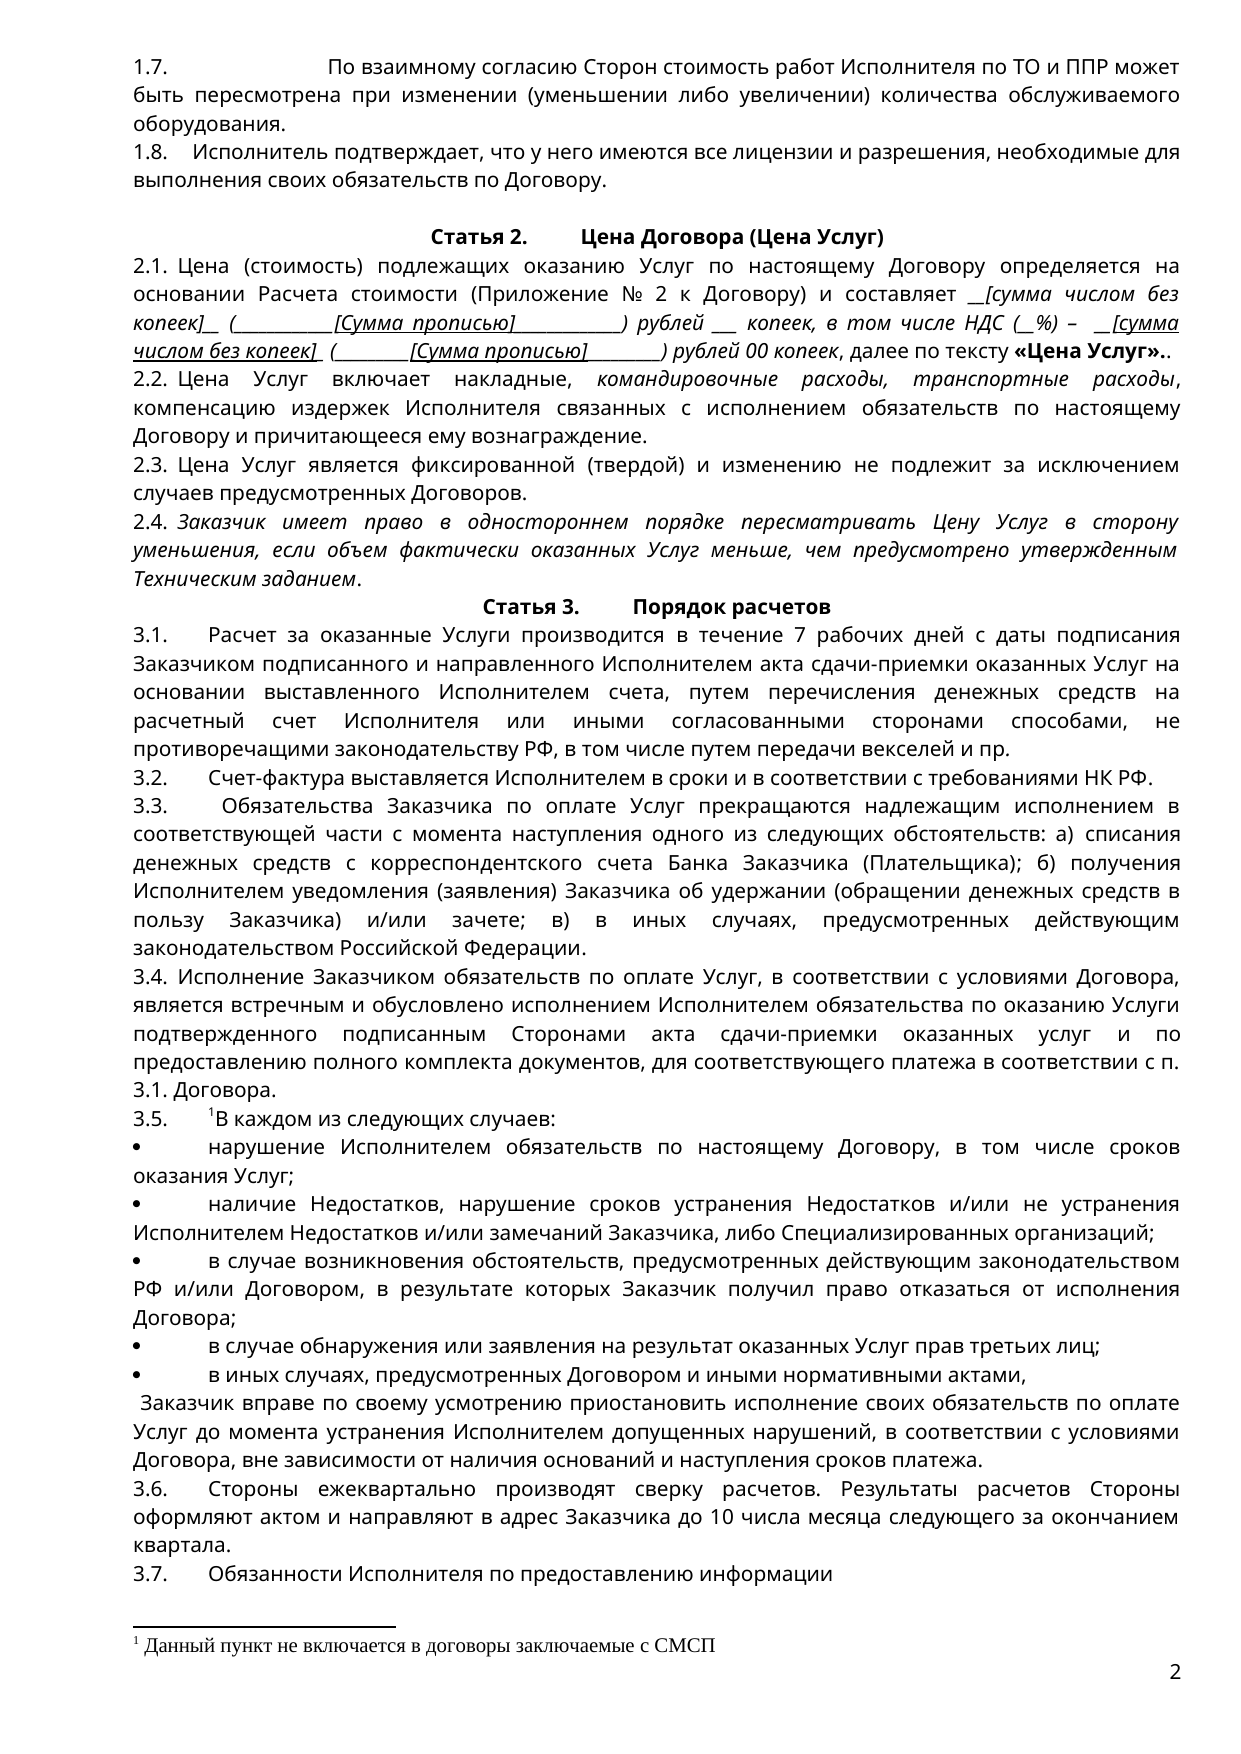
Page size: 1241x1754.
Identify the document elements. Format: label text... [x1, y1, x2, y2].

list в случае обнаружения или заявления на результат оказанных Услуг прав третьих лиц; [133, 1331, 1181, 1360]
list В каждом из следующих случаев: [133, 1104, 1181, 1132]
list Исполнитель подтверждает, что у него имеются все лицензии и разрешения, необходимые для выполнения своих обязательств по Договору. [133, 137, 1181, 194]
list наличие Недостатков, нарушение сроков устранения Недостатков и/или не устранения Исполнителем Недостатков и/или замечаний Заказчика, либо Специализированных организаций; [133, 1189, 1181, 1246]
list По взаимному согласию Сторон стоимость работ Исполнителя по ТО и ППР может быть пересмотрена при изменении (уменьшении либо увеличении) количества обслуживаемого оборудования. [133, 52, 1181, 137]
list в случае возникновения обстоятельств, предусмотренных действующим законодательством РФ и/или Договором, в результате которых Заказчик получил право отказаться от исполнения Договора; [133, 1246, 1181, 1331]
list нарушение Исполнителем обязательств по настоящему Договору, в том числе сроков оказания Услуг; [133, 1132, 1181, 1189]
list в иных случаях, предусмотренных Договором и иными нормативными актами, [133, 1360, 1181, 1388]
list Обязанности Исполнителя по предоставлению информации [133, 1559, 1181, 1587]
list Обязательства Заказчика по оплате Услуг прекращаются надлежащим исполнением в соответствующей части с момента наступления одного из следующих обстоятельств: а) списания денежных средств с корреспондентского счета Банка Заказчика (Плательщика); б) получения Исполнителем уведомления (заявления) Заказчика об удержании (обращении денежных средств в пользу Заказчика) и/или зачете; в) в иных случаях, предусмотренных действующим законодательством Российской Федерации. [133, 791, 1181, 962]
list Цена Услуг включает накладные, командировочные расходы, транспортные расходы, компенсацию издержек Исполнителя связанных с исполнением обязательств по настоящему Договору и причитающееся ему вознаграждение. [133, 364, 1181, 450]
list Стороны ежеквартально производят сверку расчетов. Результаты расчетов Стороны оформляют актом и направляют в адрес Заказчика до 10 числа месяца следующего за окончанием квартала. [133, 1474, 1181, 1559]
list Счет-фактура выставляется Исполнителем в сроки и в соответствии с требованиями НК РФ. [133, 763, 1181, 791]
list Заказчик вправе по своему усмотрению приостановить исполнение своих обязательств по оплате Услуг до момента устранения Исполнителем допущенных нарушений, в соответствии с условиями Договора, вне зависимости от наличия оснований и наступления сроков платежа. [133, 1388, 1181, 1474]
list Цена Услуг является фиксированной (твердой) и изменению не подлежит за исключением случаев предусмотренных Договоров. [133, 450, 1181, 507]
subtitle Цена Договора (Цена Услуг) [133, 222, 1181, 251]
list Заказчик имеет право в одностороннем порядке пересматривать Цену Услуг в сторону уменьшения, если объем фактически оказанных Услуг меньше, чем предусмотрено утвержденным Техническим заданием. [133, 507, 1181, 592]
list Исполнение Заказчиком обязательств по оплате Услуг, в соответствии с условиями Договора, является встречным и обусловлено исполнением Исполнителем обязательства по оказанию Услуги подтвержденного подписанным Сторонами акта сдачи-приемки оказанных услуг и по предоставлению полного комплекта документов, для соответствующего платежа в соответствии с п. 3.1. Договора. [133, 962, 1181, 1104]
subtitle Порядок расчетов [133, 592, 1181, 621]
list Цена (стоимость) подлежащих оказанию Услуг по настоящему Договору определяется на основании Расчета стоимости (Приложение № 2 к Договору) и составляет __[сумма числом без копеек]__ (____________[Сумма прописью]_____________) рублей ___ копеек, в том числе НДС (__%) – __[сумма числом без копеек]_ (_________[Сумма прописью]_________) рублей 00 копеек, далее по тексту «Цена Услуг».. [133, 251, 1181, 364]
list Расчет за оказанные Услуги производится в течение 7 рабочих дней с даты подписания Заказчиком подписанного и направленного Исполнителем акта сдачи-приемки оказанных Услуг на основании выставленного Исполнителем счета, путем перечисления денежных средств на расчетный счет Исполнителя или иными согласованными сторонами способами, не противоречащими законодательству РФ, в том числе путем передачи векселей и пр. [133, 621, 1181, 763]
